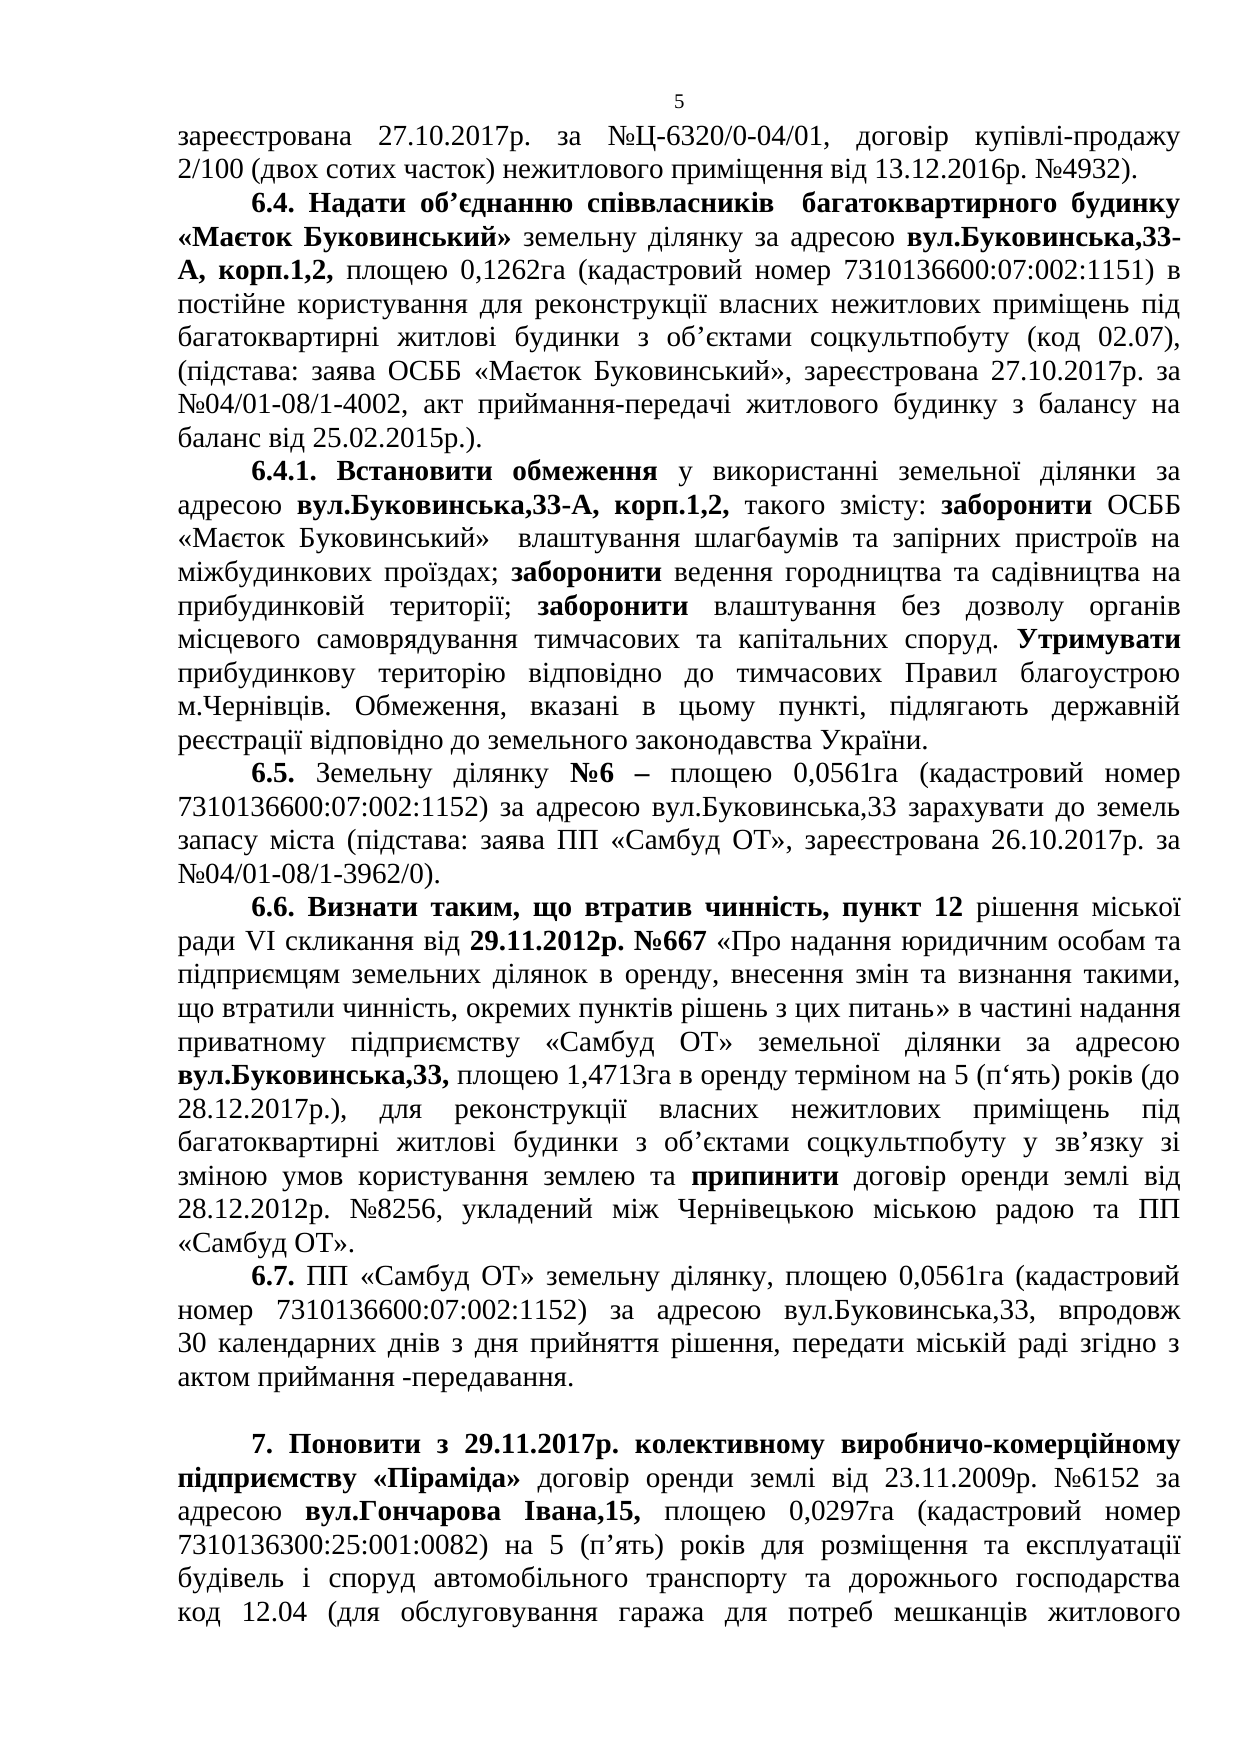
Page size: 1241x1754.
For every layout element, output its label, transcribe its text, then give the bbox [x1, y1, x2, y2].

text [177, 118, 1181, 185]
text 6.6. Визнати таким, що втратив чинність, пункт 12 рішення міської ради VІ скликання від 29.11.2012р. №667 «Про надання юридичним особам та підприємцям земельних ділянок в оренду, внесення змін та визнання такими, що втратили чинність, окремих пунктів рішень з цих питань» в частині надання приватному підприємству «Самбуд ОТ» земельної ділянки за адресою вул.Буковинська,33, площею 1,4713га в оренду терміном на 5 (п‘ять) років (до 28.12.2017р.), для реконструкції власних нежитлових приміщень під багатоквартирні житлові будинки з об’єктами соцкультпобуту у зв’язку зі зміною умов користування землею та припинити договір оренди землі від 28.12.2012р. №8256, укладений між Чернівецькою міською радою та ПП «Самбуд ОТ». [177, 889, 1181, 1258]
text 6.5. Земельну ділянку №6 – площею 0,0561га (кадастровий номер 7310136600:07:002:1152) за адресою вул.Буковинська,33 зарахувати до земель запасу міста (підстава: заява ПП «Самбуд ОТ», зареєстрована 26.10.2017р. за №04/01-08/1-3962/0). [177, 755, 1181, 889]
text 6.7. ПП «Самбуд ОТ» земельну ділянку, площею 0,0561га (кадастровий номер 7310136600:07:002:1152) за адресою вул.Буковинська,33, впродовж 30 календарних днів з дня прийняття рішення, передати міській раді згідно з актом приймання -передавання. [177, 1258, 1181, 1393]
text 6.4.1. Встановити обмеження у використанні земельної ділянки за адресою вул.Буковинська,33-А, корп.1,2, такого змісту: заборонити ОСББ «Маєток Буковинський» влаштування шлагбаумів та запірних пристроїв на міжбудинкових проїздах; заборонити ведення городництва та садівництва на прибудинковій території; заборонити влаштування без дозволу органів місцевого самоврядування тимчасових та капітальних споруд. Утримувати прибудинкову територію відповідно до тимчасових Правил благоустрою м.Чернівців. Обмеження, вказані в цьому пункті, підлягають державній реєстрації відповідно до земельного законодавства України. [177, 453, 1181, 755]
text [177, 1426, 1181, 1627]
text 6.4. Надати об’єднанню співвласників багатоквартирного будинку «Маєток Буковинський» земельну ділянку за адресою вул.Буковинська,33-А, корп.1,2, площею 0,1262га (кадастровий номер 7310136600:07:002:1151) в постійне користування для реконструкції власних нежитлових приміщень під багатоквартирні житлові будинки з об’єктами соцкультпобуту (код 02.07), (підстава: заява ОСББ «Маєток Буковинський», зареєстрована 27.10.2017р. за №04/01-08/1-4002, акт приймання-передачі житлового будинку з балансу на баланс від 25.02.2015р.). [177, 185, 1181, 453]
